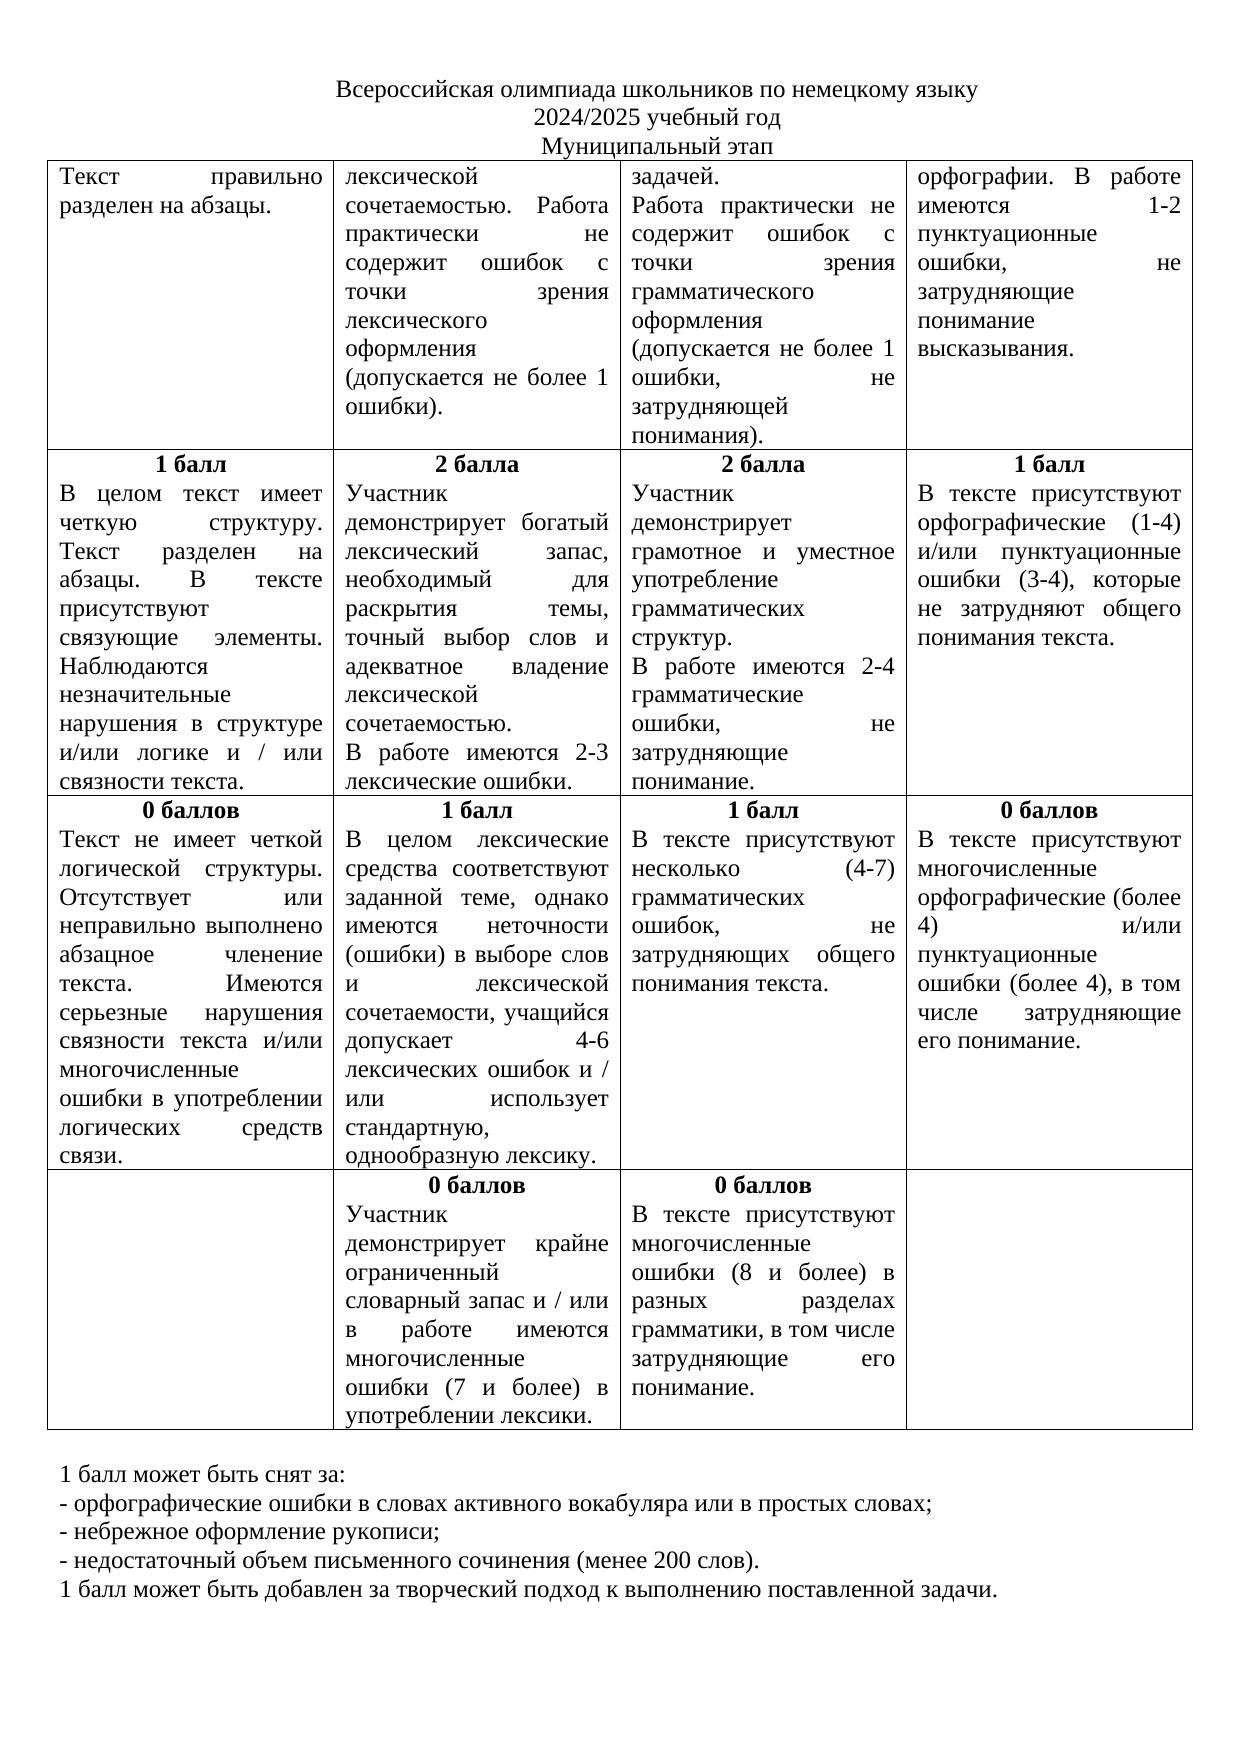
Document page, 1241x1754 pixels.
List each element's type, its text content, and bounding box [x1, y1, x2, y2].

table_cell 0 баллов Текст не имеет четкой логической структуры. Отсутствует или неправильно выполнено абзацное членение текста. Имеются серьезные нарушения связности текста и/или многочисленные ошибки в употреблении логических средств связи. [48, 796, 333, 1169]
table_cell 1 балл В тексте присутствуют несколько (4-7) грамматических ошибок, не затрудняющих общего понимания текста. [621, 796, 906, 1169]
table_cell 0 баллов Участник демонстрирует крайне ограниченный словарный запас и / или в работе имеются многочисленные ошибки (7 и более) в употреблении лексики. [334, 1170, 620, 1429]
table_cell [48, 161, 333, 448]
table_cell 0 баллов В тексте присутствуют многочисленные орфографические (более 4) и/или пунктуационные ошибки (более 4), в том числе затрудняющие его понимание. [907, 796, 1192, 1169]
table_cell 2 балла Участник демонстрирует грамотное и уместное употребление грамматических структур. В работе имеются 2-4 грамматические ошибки, не затрудняющие понимание. [621, 450, 906, 794]
table_cell 2 балла Участник демонстрирует богатый лексический запас, необходимый для раскрытия темы, точный выбор слов и адекватное владение лексической сочетаемостью. В работе имеются 2-3 лексические ошибки. [334, 450, 620, 794]
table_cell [907, 161, 1192, 448]
text 1 балл может быть снят за: [59, 1459, 1181, 1488]
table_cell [621, 161, 906, 448]
text - недостаточный объем письменного сочинения (менее 200 слов). [59, 1545, 1181, 1574]
table_cell 1 балл В целом лексические средства соответствуют заданной теме, однако имеются неточности (ошибки) в выборе слов и лексической сочетаемости, учащийся допускает 4-6 лексических ошибок и / или использует стандартную, однообразную лексику. [334, 796, 620, 1169]
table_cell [334, 161, 620, 448]
table_cell [48, 1170, 333, 1429]
text 1 балл может быть добавлен за творческий подход к выполнению поставленной задачи. [59, 1574, 1181, 1603]
text - небрежное оформление рукописи; [59, 1516, 1181, 1545]
table_cell 1 балл В тексте присутствуют орфографические (1-4) и/или пунктуационные ошибки (3-4), которые не затрудняют общего понимания текста. [907, 450, 1192, 794]
table_cell 0 баллов В тексте присутствуют многочисленные ошибки (8 и более) в разных разделах грамматики, в том числе затрудняющие его понимание. [621, 1170, 906, 1429]
text - орфографические ошибки в словах активного вокабуляра или в простых словах; [59, 1488, 1181, 1516]
table_cell 1 балл В целом текст имеет четкую структуру. Текст разделен на абзацы. В тексте присутствуют связующие элементы. Наблюдаются незначительные нарушения в структуре и/или логике и / или связности текста. [48, 450, 333, 794]
table_cell [907, 1170, 1192, 1429]
